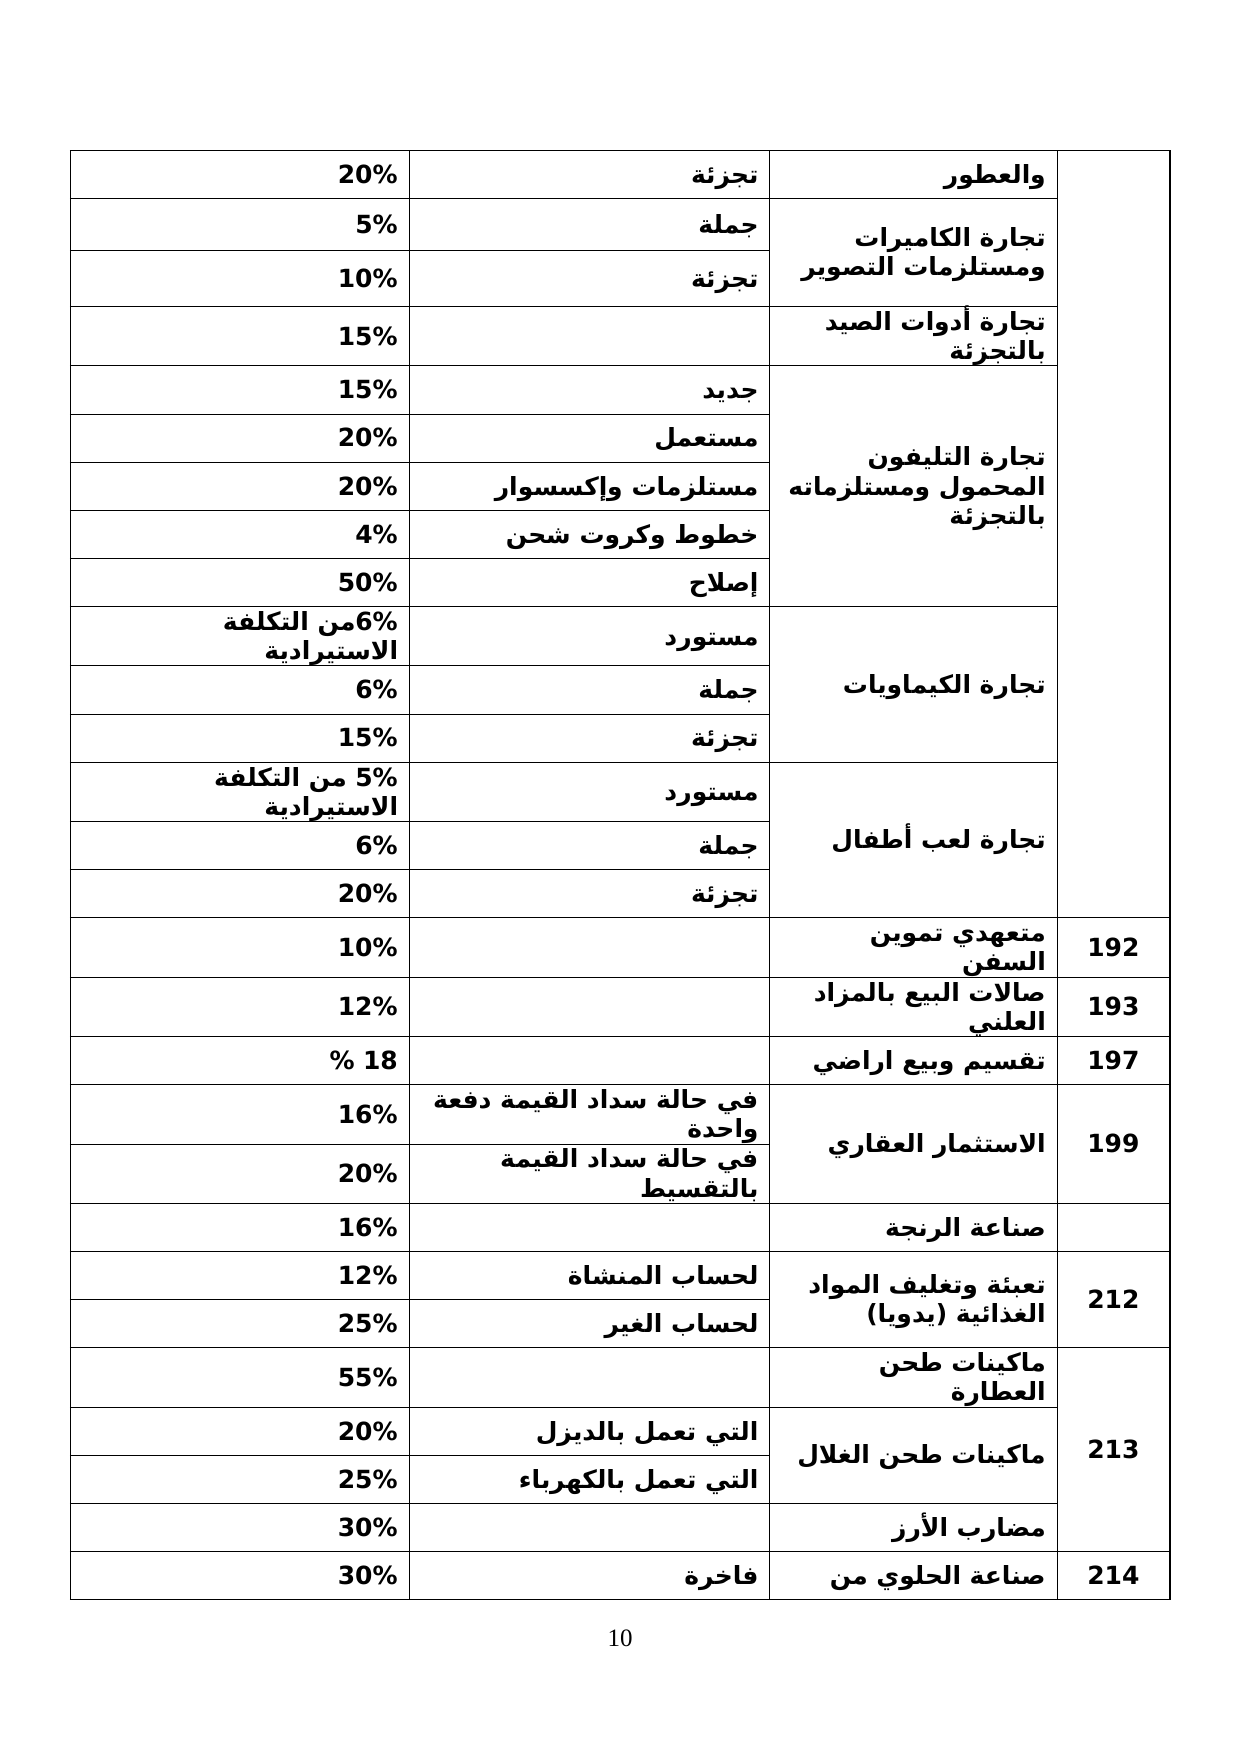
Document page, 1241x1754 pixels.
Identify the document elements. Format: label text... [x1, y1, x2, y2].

table_cell 16% [71, 1204, 409, 1251]
table_cell 20% [71, 415, 409, 462]
table_cell في حالة سداد القيمة دفعة واحدة [410, 1085, 769, 1143]
table_cell في حالة سداد القيمة بالتقسيط [410, 1145, 769, 1203]
table_cell جديد [410, 366, 769, 413]
table_cell 25% [71, 1456, 409, 1503]
table_cell 16% [71, 1085, 409, 1143]
table_cell مستورد [410, 763, 769, 821]
table_cell تجزئة [410, 251, 769, 306]
table_cell [1058, 1204, 1169, 1251]
table_cell 214 [1058, 1552, 1169, 1599]
table_cell 30% [71, 1552, 409, 1599]
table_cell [770, 1552, 1057, 1599]
table_cell مستلزمات وإكسسوار [410, 463, 769, 510]
table_cell 5% من التكلفة الاستيرادية [71, 763, 409, 821]
table_cell 20% [71, 1145, 409, 1203]
table_cell 6% [71, 666, 409, 713]
table_cell تجارة أدوات الصيد بالتجزئة [770, 307, 1057, 365]
table_cell تجزئة [410, 715, 769, 762]
table_cell 15% [71, 715, 409, 762]
table_cell ماكينات طحن الغلال [770, 1408, 1057, 1503]
table_cell تجارة التليفون المحمول ومستلزماته بالتجزئة [770, 366, 1057, 606]
table_cell 197 [1058, 1037, 1169, 1084]
table_cell مضارب الأرز [770, 1504, 1057, 1551]
table_cell 6%من التكلفة الاستيرادية [71, 607, 409, 665]
table_cell 15% [71, 307, 409, 365]
table_cell 20% [71, 463, 409, 510]
table_cell 15% [71, 366, 409, 413]
table_cell خطوط وكروت شحن [410, 511, 769, 558]
table_cell [410, 918, 769, 977]
table_cell [410, 1037, 769, 1084]
table_cell إصلاح [410, 559, 769, 606]
table_cell فاخرة [410, 1552, 769, 1599]
table_cell تجارة الكاميرات ومستلزمات التصوير [770, 199, 1057, 306]
table_cell تجارة الكيماويات [770, 607, 1057, 762]
table_cell صالات البيع بالمزاد العلني [770, 978, 1057, 1036]
table_cell لحساب الغير [410, 1300, 769, 1347]
table_cell 12% [71, 978, 409, 1036]
table_cell صناعة الرنجة [770, 1204, 1057, 1251]
table_cell تجزئة [410, 870, 769, 917]
table_cell تجارة لعب أطفال [770, 763, 1057, 917]
table_cell مستعمل [410, 415, 769, 462]
table_cell 5% [71, 199, 409, 250]
table_cell 12% [71, 1252, 409, 1299]
table_cell تعبئة وتغليف المواد الغذائية (يدويا) [770, 1252, 1057, 1347]
table_cell 25% [71, 1300, 409, 1347]
table_cell ماكينات طحن العطارة [770, 1348, 1057, 1407]
table_cell 55% [71, 1348, 409, 1407]
table_cell [410, 978, 769, 1036]
table_cell 212 [1058, 1252, 1169, 1347]
table_cell تجزئة [410, 151, 769, 198]
table_cell [410, 1504, 769, 1551]
table_cell جملة [410, 822, 769, 869]
table_cell 199 [1058, 1085, 1169, 1203]
table_cell 50% [71, 559, 409, 606]
table_cell [410, 307, 769, 365]
table_cell 20% [71, 151, 409, 198]
table_cell [410, 1348, 769, 1407]
table_cell 192 [1058, 918, 1169, 977]
table_cell 30% [71, 1504, 409, 1551]
table_cell [410, 1204, 769, 1251]
table_cell 4% [71, 511, 409, 558]
table_cell متعهدي تموين السفن [770, 918, 1057, 977]
table_cell التي تعمل بالديزل [410, 1408, 769, 1455]
table_cell 6% [71, 822, 409, 869]
table_cell 193 [1058, 978, 1169, 1036]
table_cell التي تعمل بالكهرباء [410, 1456, 769, 1503]
table_cell 20% [71, 870, 409, 917]
table_cell لحساب المنشاة [410, 1252, 769, 1299]
table_cell 18 % [71, 1037, 409, 1084]
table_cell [770, 151, 1057, 198]
table_cell مستورد [410, 607, 769, 665]
table_cell 10% [71, 918, 409, 977]
table_cell 20% [71, 1408, 409, 1455]
table_cell تقسيم وبيع اراضي [770, 1037, 1057, 1084]
table_cell جملة [410, 199, 769, 250]
table_cell 213 [1058, 1348, 1169, 1551]
table_cell جملة [410, 666, 769, 713]
table_cell الاستثمار العقاري [770, 1085, 1057, 1203]
table_cell 10% [71, 251, 409, 306]
